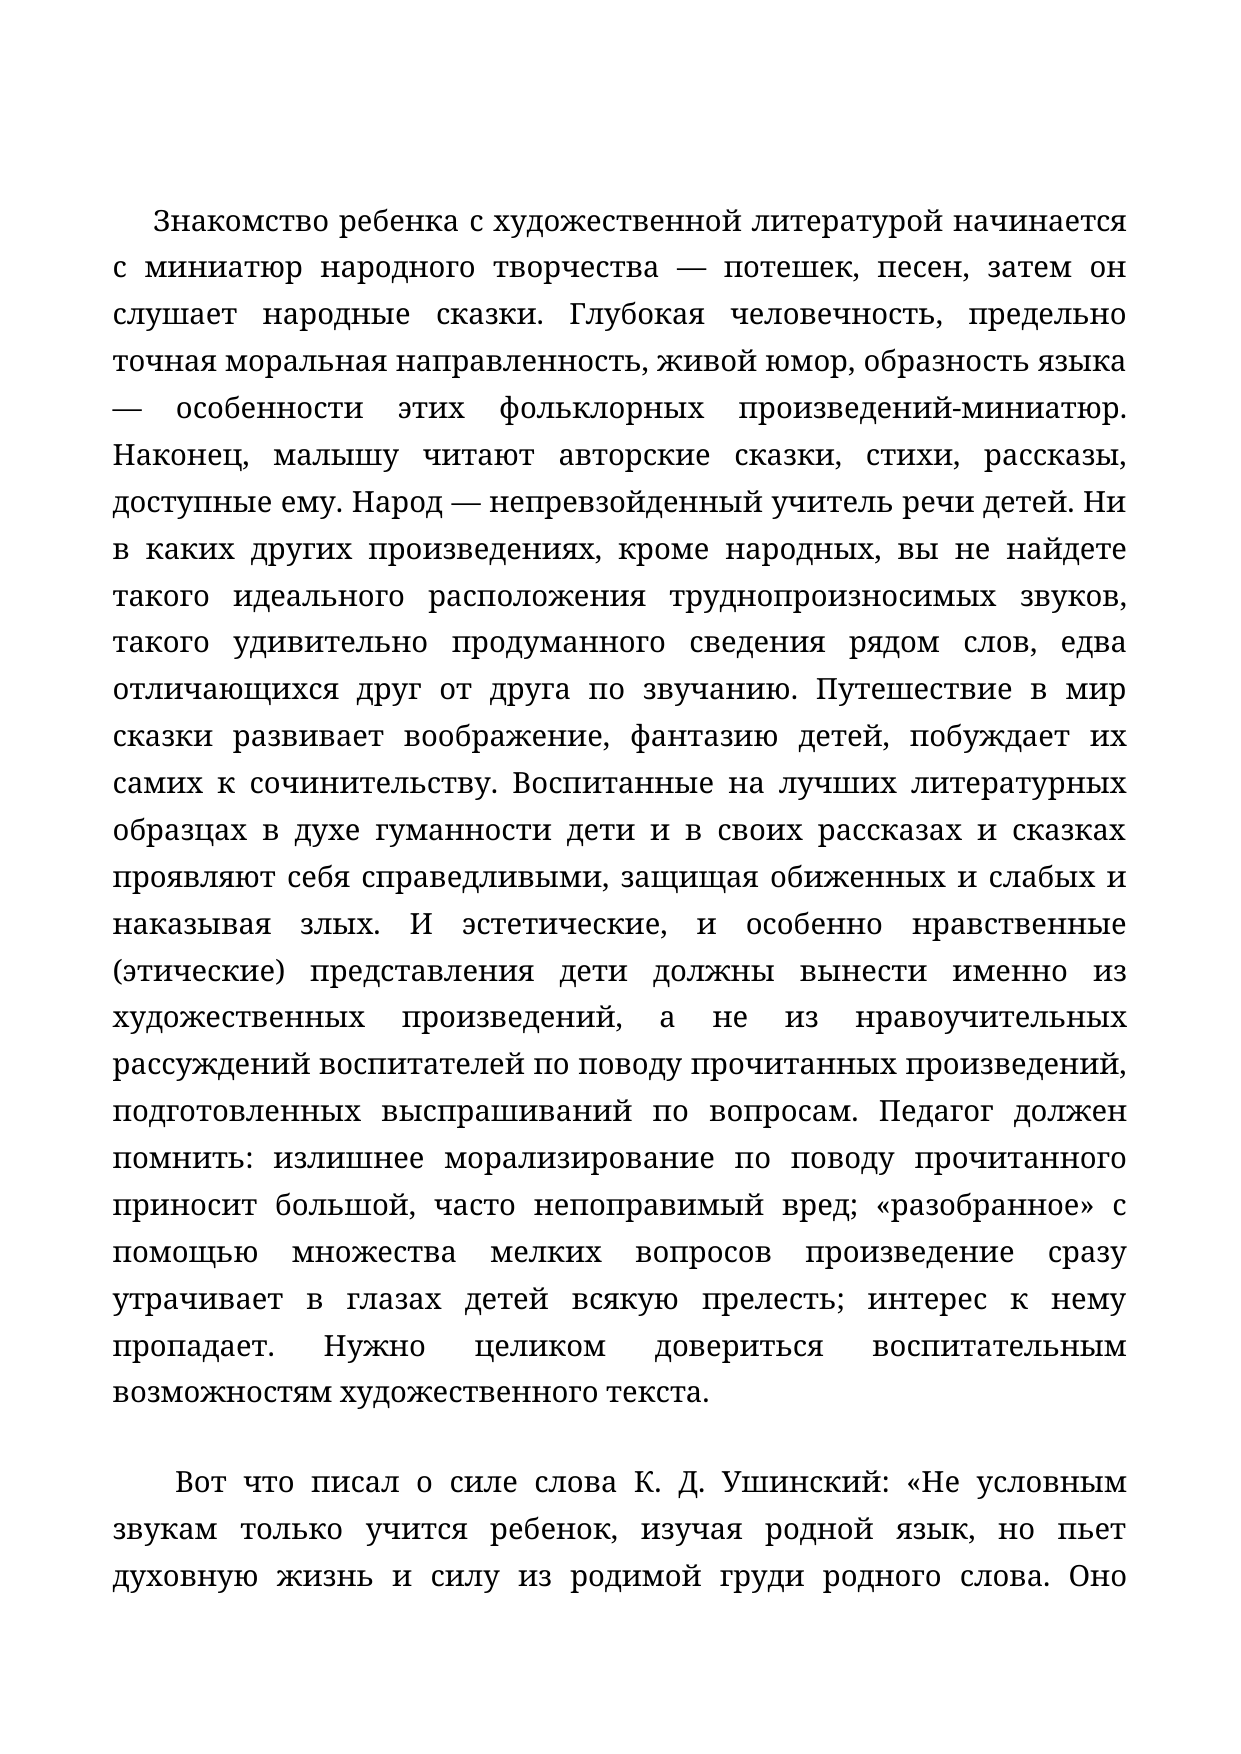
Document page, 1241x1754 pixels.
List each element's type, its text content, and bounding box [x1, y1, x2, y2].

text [112, 1454, 1128, 1594]
text Знакомство ребенка с художественной литературой начинается с миниатюр народного творчества — потешек, песен, затем он слушает народные сказки. Глубокая человечность, предельно точная моральная направленность, живой юмор, образность языка — особенности этих фольклорных произведений-миниатюр. Наконец, малышу читают авторские сказки, стихи, рассказы, доступные ему. Народ — непревзойденный учитель речи детей. Ни в каких других произведениях, кроме народных, вы не найдете такого идеального расположения труднопроизносимых звуков, такого удивительно продуманного сведения рядом слов, едва отличающихся друг от друга по звучанию. Путешествие в мир сказки развивает воображение, фантазию детей, побуждает их самих к сочинительству. Воспитанные на лучших литературных образцах в духе гуманности дети и в своих рассказах и сказках проявляют себя справедливыми, защищая обиженных и слабых и наказывая злых. И эстетические, и особенно нравственные (этические) представления дети должны вынести именно из художественных произведений, а не из нравоучительных рассуждений воспитателей по поводу прочитанных произведений, подготовленных выспрашиваний по вопросам. Педагог должен помнить: излишнее морализирование по поводу прочитанного приносит большой, часто непоправимый вред; «разобранное» с помощью множества мелких вопросов произведение сразу утрачивает в глазах детей всякую прелесть; интерес к нему пропадает. Нужно целиком довериться воспитательным возможностям художественного текста. [112, 193, 1128, 1411]
